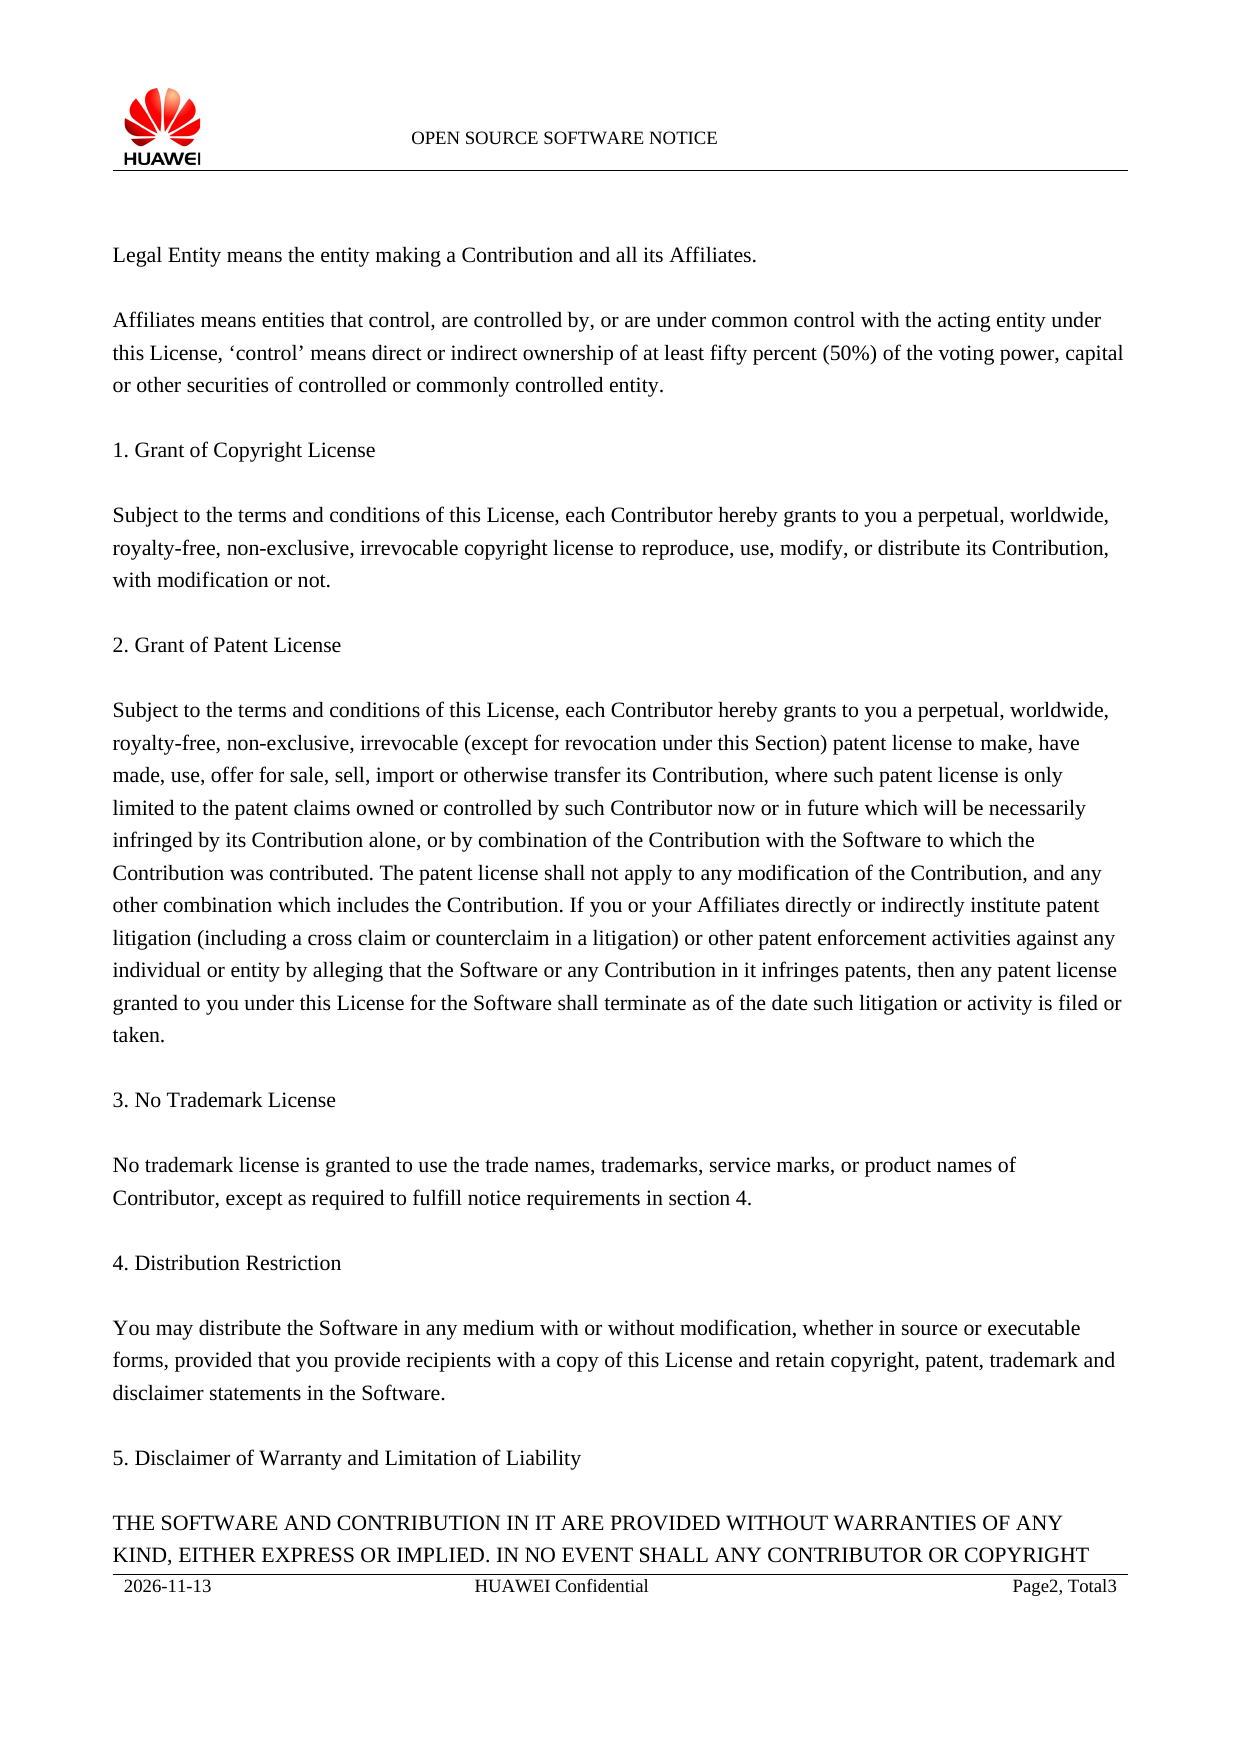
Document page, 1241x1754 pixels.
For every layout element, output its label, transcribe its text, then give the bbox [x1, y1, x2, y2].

picture [124, 88, 201, 165]
